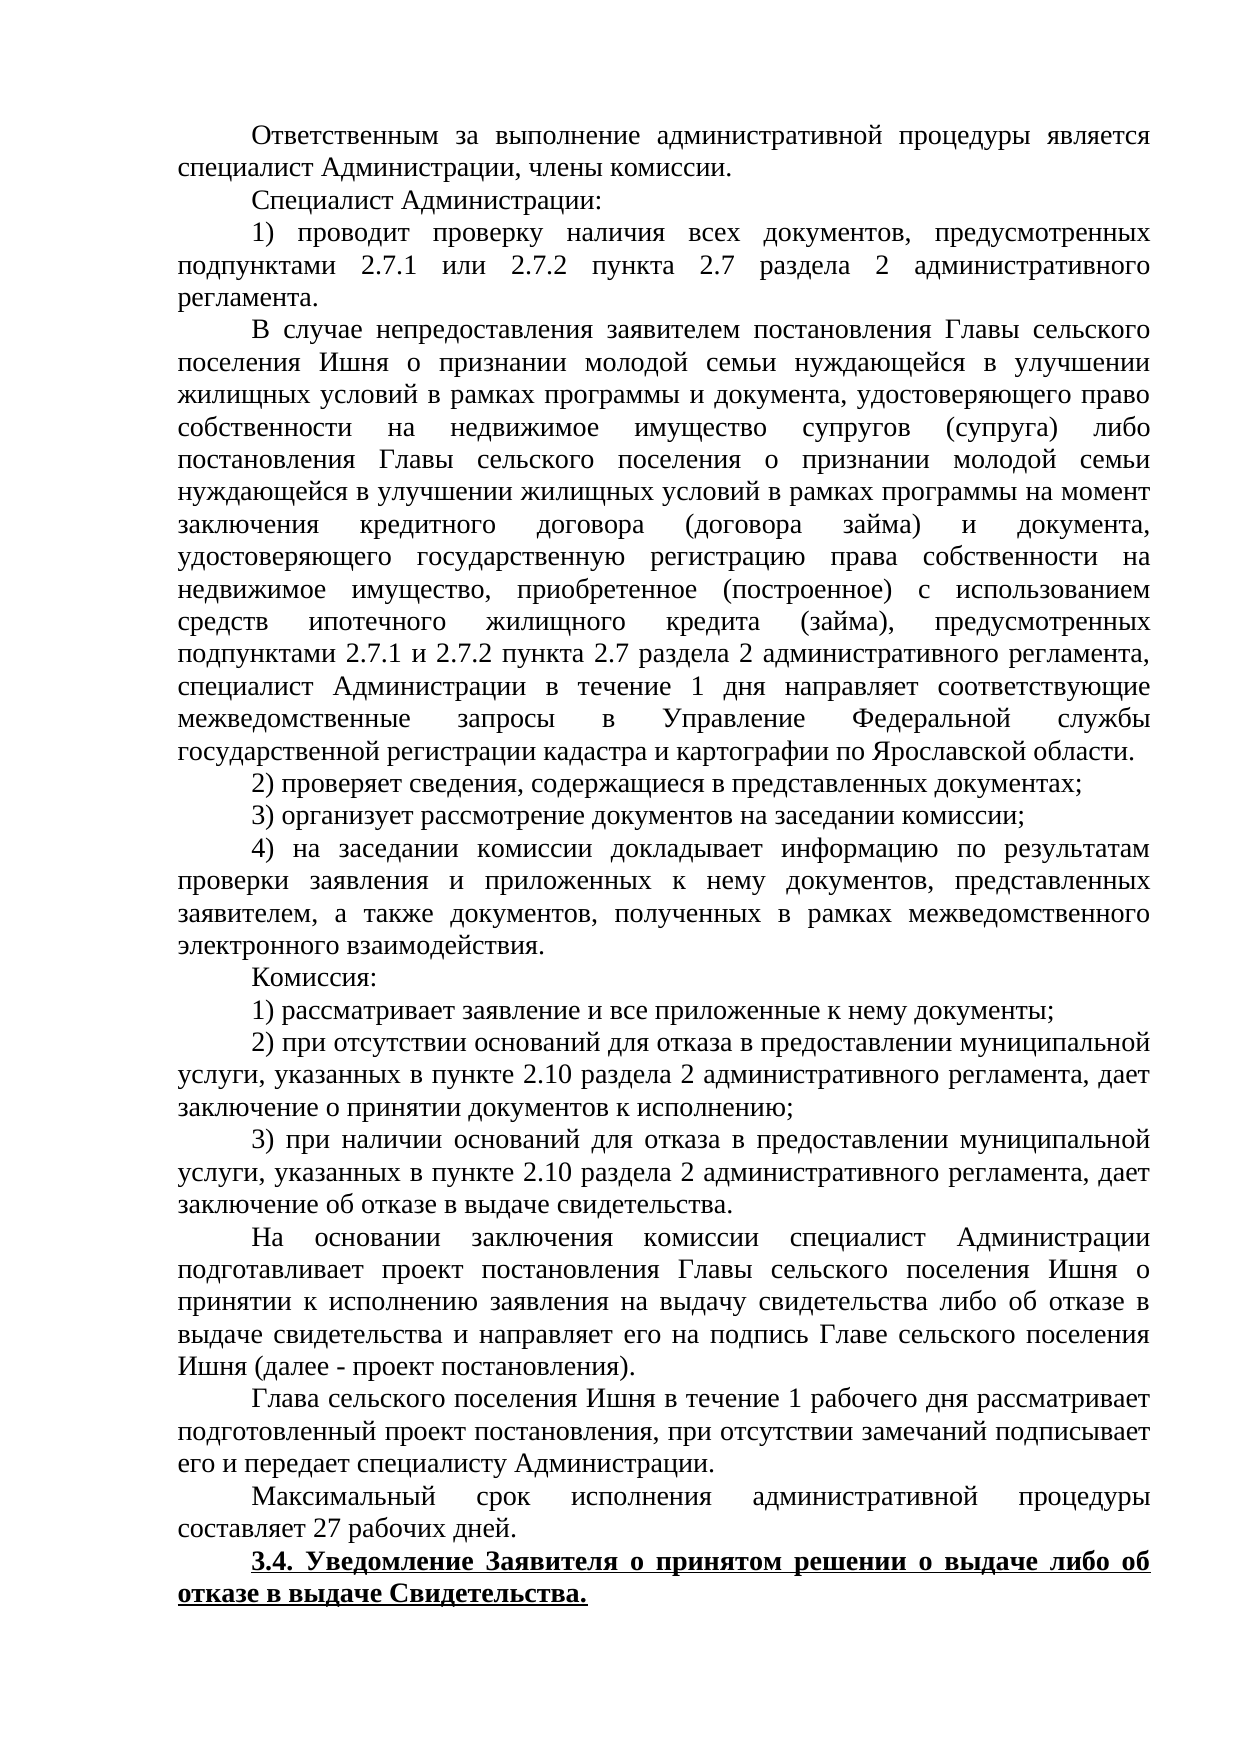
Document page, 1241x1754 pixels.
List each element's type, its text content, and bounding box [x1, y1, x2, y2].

text Ответственным за выполнение административной процедуры является специалист Администрации, члены комиссии. [177, 118, 1152, 183]
text 3.4. Уведомление Заявителя о принятом решении о выдаче либо об отказе в выдаче Свидетельства. [177, 1543, 1152, 1608]
text 2) при отсутствии оснований для отказа в предоставлении муниципальной услуги, указанных в пункте 2.10 раздела 2 административного регламента, дает заключение о принятии документов к исполнению; [177, 1025, 1152, 1122]
text Максимальный срок исполнения административной процедуры составляет 27 рабочих дней. [177, 1479, 1152, 1543]
text В случае непредоставления заявителем постановления Главы сельского поселения Ишня о признании молодой семьи нуждающейся в улучшении жилищных условий в рамках программы и документа, удостоверяющего право собственности на недвижимое имущество супругов (супруга) либо постановления Главы сельского поселения о признании молодой семьи нуждающейся в улучшении жилищных условий в рамках программы на момент заключения кредитного договора (договора займа) и документа, удостоверяющего государственную регистрацию права собственности на недвижимое имущество, приобретенное (построенное) с использованием средств ипотечного жилищного кредита (займа), предусмотренных подпунктами 2.7.1 и 2.7.2 пункта 2.7 раздела 2 административного регламента, специалист Администрации в течение 1 дня направляет соответствующие межведомственные запросы в Управление Федеральной службы государственной регистрации кадастра и картографии по Ярославской области. [177, 312, 1152, 766]
text 4) на заседании комиссии докладывает информацию по результатам проверки заявления и приложенных к нему документов, представленных заявителем, а также документов, полученных в рамках межведомственного электронного взаимодействия. [177, 831, 1152, 960]
text 1) рассматривает заявление и все приложенные к нему документы; [177, 993, 1152, 1025]
text 1) проводит проверку наличия всех документов, предусмотренных подпунктами 2.7.1 или 2.7.2 пункта 2.7 раздела 2 административного регламента. [177, 215, 1152, 312]
text Специалист Администрации: [177, 183, 1152, 215]
text Комиссия: [177, 960, 1152, 993]
text Глава сельского поселения Ишня в течение 1 рабочего дня рассматривает подготовленный проект постановления, при отсутствии замечаний подписывает его и передает специалисту Администрации. [177, 1382, 1152, 1479]
text 3) организует рассмотрение документов на заседании комиссии; [177, 798, 1152, 831]
text На основании заключения комиссии специалист Администрации подготавливает проект постановления Главы сельского поселения Ишня о принятии к исполнению заявления на выдачу свидетельства либо об отказе в выдаче свидетельства и направляет его на подпись Главе сельского поселения Ишня (далее - проект постановления). [177, 1219, 1152, 1382]
text 2) проверяет сведения, содержащиеся в представленных документах; [177, 766, 1152, 798]
text 3) при наличии оснований для отказа в предоставлении муниципальной услуги, указанных в пункте 2.10 раздела 2 административного регламента, дает заключение об отказе в выдаче свидетельства. [177, 1122, 1152, 1219]
